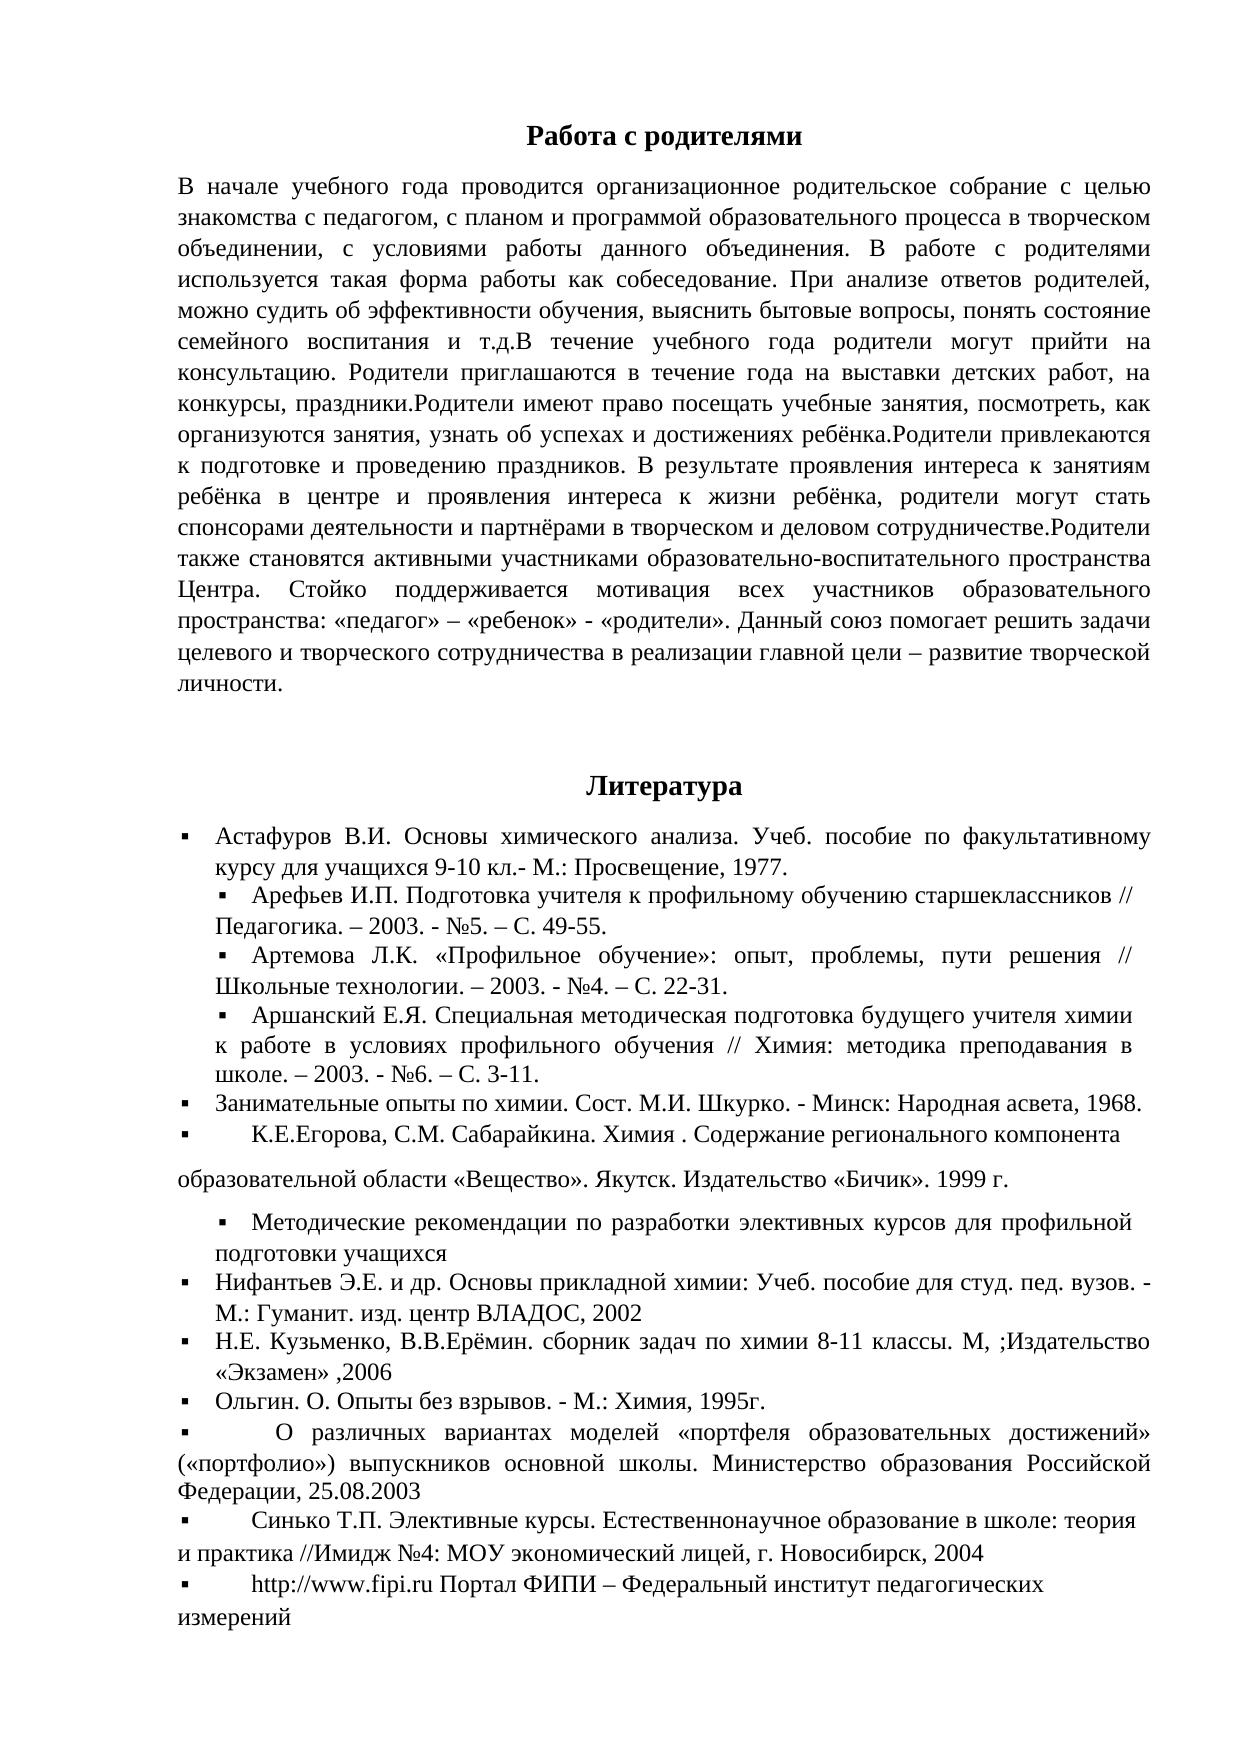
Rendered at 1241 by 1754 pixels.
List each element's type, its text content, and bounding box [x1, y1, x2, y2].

list Н.Е. Кузьменко, В.В.Ерёмин. сборник задач по химии 8-11 классы. М, ;Издательство «Экзамен» ,2006 [177, 1326, 1152, 1386]
list Арефьев И.П. Подготовка учителя к профильному обучению старшеклассников // Педагогика. – 2003. - №5. – С. 49-55. [215, 881, 1133, 940]
list Астафуров В.И. Основы химического анализа. Учеб. пособие по факультативному курсу для учащихся 9-10 кл.- М.: Просвещение, 1977. [177, 821, 1152, 881]
title О различных вариантах моделей «портфеля образовательных достижений» («портфолио») выпускников основной школы. Министерство образования Российской Федерации, 25.08.2003 [177, 1417, 1152, 1505]
list К.Е.Егорова, С.М. Сабарайкина. Химия . Содержание регионального компонента образовательной области «Вещество». Якутск. Издательство «Бичик». 1999 г. [177, 1119, 1152, 1193]
text В начале учебного года проводится организационное родительское собрание с целью знакомства с педагогом, с планом и программой образовательного процесса в творческом объединении, с условиями работы данного объединения. В работе с родителями используется такая форма работы как собеседование. При анализе ответов родителей, можно судить об эффективности обучения, выяснить бытовые вопросы, понять состояние семейного воспитания и т.д.В течение учебного года родители могут прийти на консультацию. Родители приглашаются в течение года на выставки детских работ, на конкурсы, праздники.Родители имеют право посещать учебные занятия, посмотреть, как организуются занятия, узнать об успехах и достижениях ребёнка.Родители привлекаются к подготовке и проведению праздников. В результате проявления интереса к занятиям ребёнка в центре и проявления интереса к жизни ребёнка, родители могут стать спонсорами деятельности и партнёрами в творческом и деловом сотрудничестве.Родители также становятся активными участниками образовательно-воспитательного пространства Центра. Стойко поддерживается мотивация всех участников образовательного пространства: «педагог» – «ребенок» - «родители». Данный союз помогает решить задачи целевого и творческого сотрудничества в реализации главной цели – развитие творческой личности. [177, 171, 1152, 696]
text Литература [177, 768, 1152, 802]
list Артемова Л.К. «Профильное обучение»: опыт, проблемы, пути решения // Школьные технологии. – 2003. - №4. – С. 22-31. [215, 940, 1133, 1000]
text Работа с родителями [177, 118, 1152, 152]
list Занимательные опыты по химии. Сост. М.И. Шкурко. - Минск: Народная асвета, 1968. [177, 1088, 1152, 1119]
list Нифантьев Э.Е. и др. Основы прикладной химии: Учеб. пособие для студ. пед. вузов. - М.: Гуманит. изд. центр ВЛАДОС, 2002 [177, 1267, 1152, 1326]
list http://www.fipi.ru Портал ФИПИ – Федеральный институт педагогических измерений [177, 1569, 1152, 1631]
list Методические рекомендации по разработки элективных курсов для профильной подготовки учащихся [215, 1207, 1133, 1267]
list Ольгин. О. Опыты без взрывов. - М.: Химия, 1995г. [177, 1386, 1152, 1417]
list Синько Т.П. Элективные курсы. Естественнонаучное образование в школе: теория и практика //Имидж №4: МОУ экономический лицей, г. Новосибирск, 2004 [177, 1505, 1152, 1567]
list Аршанский Е.Я. Специальная методическая подготовка будущего учителя химии к работе в условиях профильного обучения // Химия: методика преподавания в школе. – 2003. - №6. – С. 3-11. [215, 1000, 1133, 1088]
